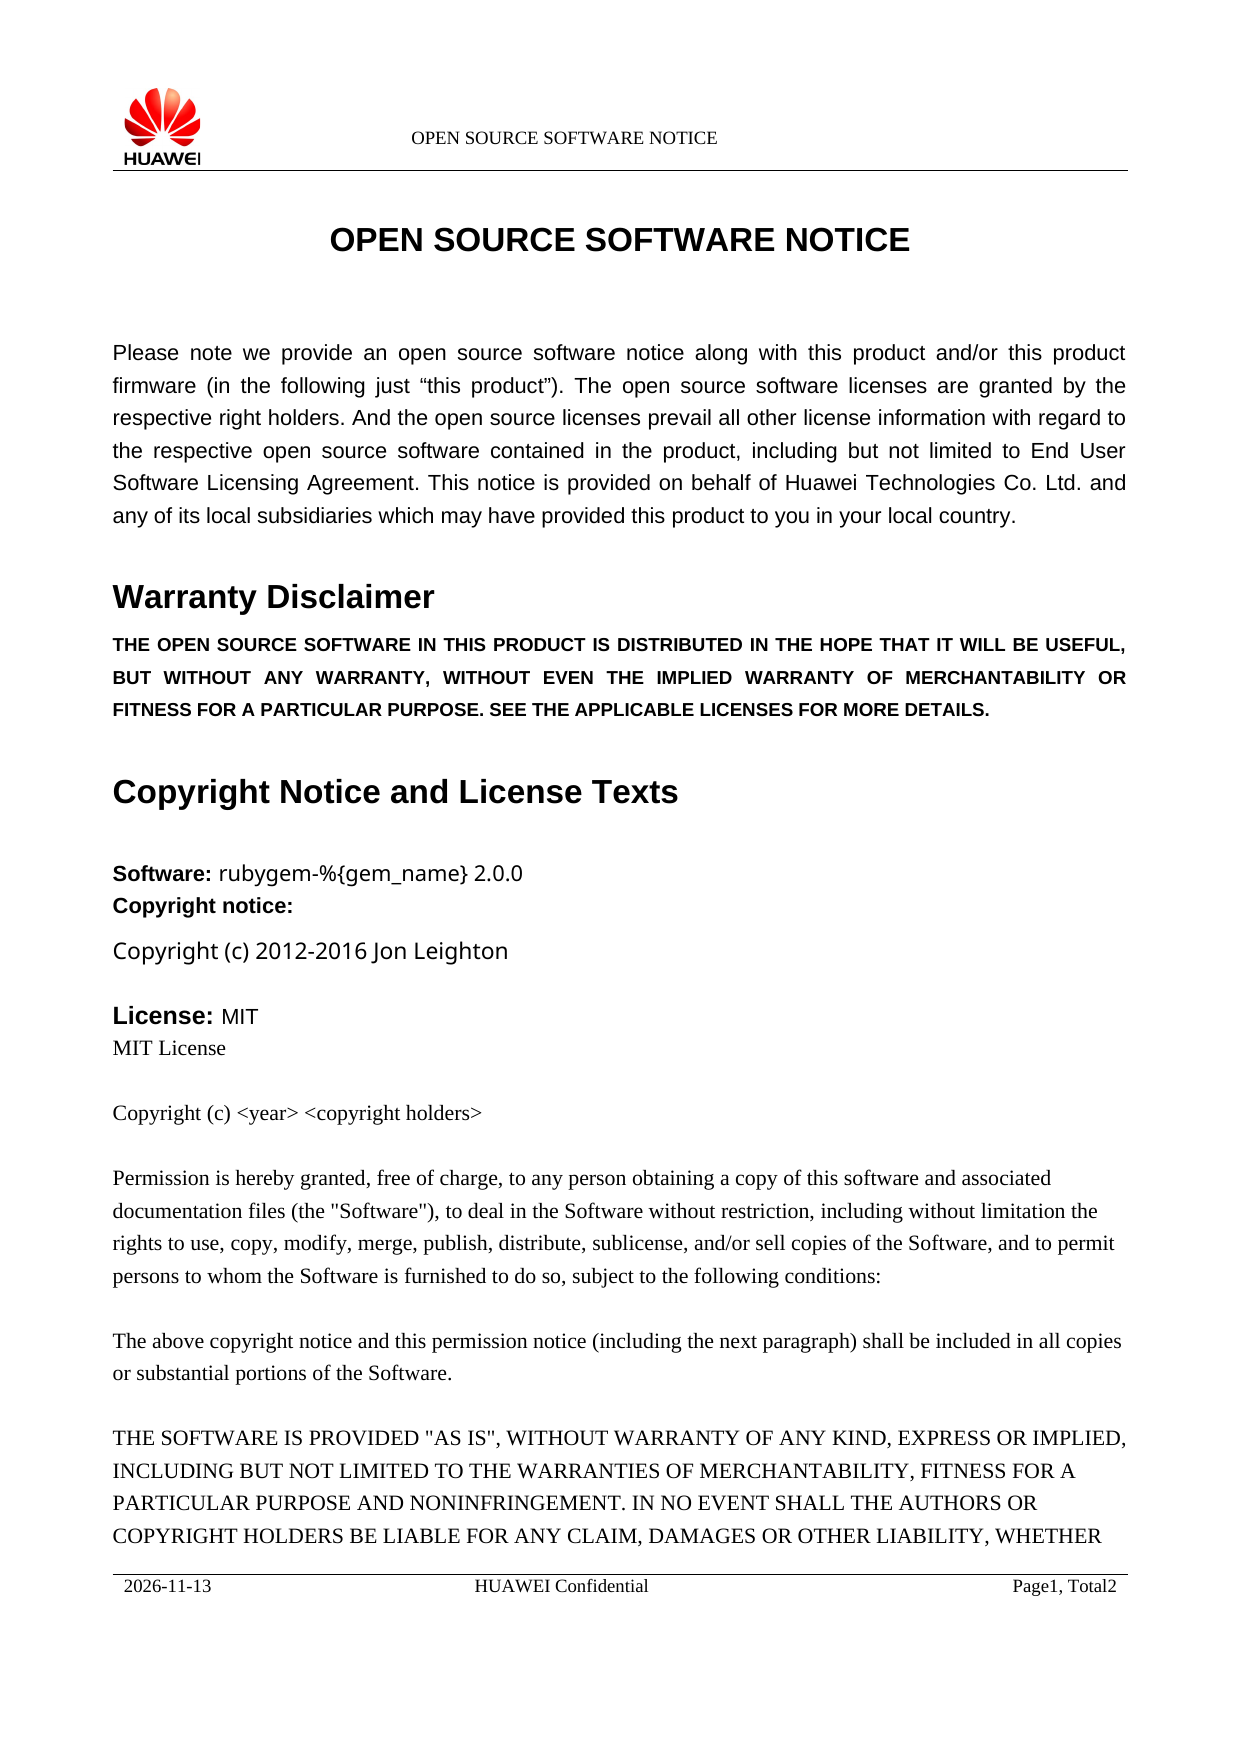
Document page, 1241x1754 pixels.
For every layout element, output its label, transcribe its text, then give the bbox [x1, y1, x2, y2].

text Warranty Disclaimer [112, 564, 1128, 629]
text License: MIT [112, 999, 1128, 1031]
text The open source software in this product is distributed in the hope that it will be useful, but WITHOUT ANY WARRANTY, without even the implied warranty of MERCHANTABILITY or FITNESS FOR A PARTICULAR PURPOSE. See the applicable licenses for more details. [112, 629, 1128, 726]
title Software: rubygem-%{gem_name} 2.0.0 [112, 856, 1128, 889]
text Copyright Notice and License Texts [112, 759, 1128, 824]
text Please note we provide an open source software notice along with this product and/or this product firmware (in the following just “this product”). The open source software licenses are granted by the respective right holders. And the open source licenses prevail all other license information with regard to the respective open source software contained in the product, including but not limited to End User Software Licensing Agreement. This notice is provided on behalf of Huawei Technologies Co. Ltd. and any of its local subsidiaries which may have provided this product to you in your local country. [112, 336, 1128, 531]
text OPEN SOURCE SOFTWARE NOTICE [112, 206, 1128, 271]
text Copyright (c) 2012-2016 Jon Leighton [112, 934, 1128, 999]
picture [124, 88, 201, 165]
text Copyright notice: [112, 889, 1128, 921]
